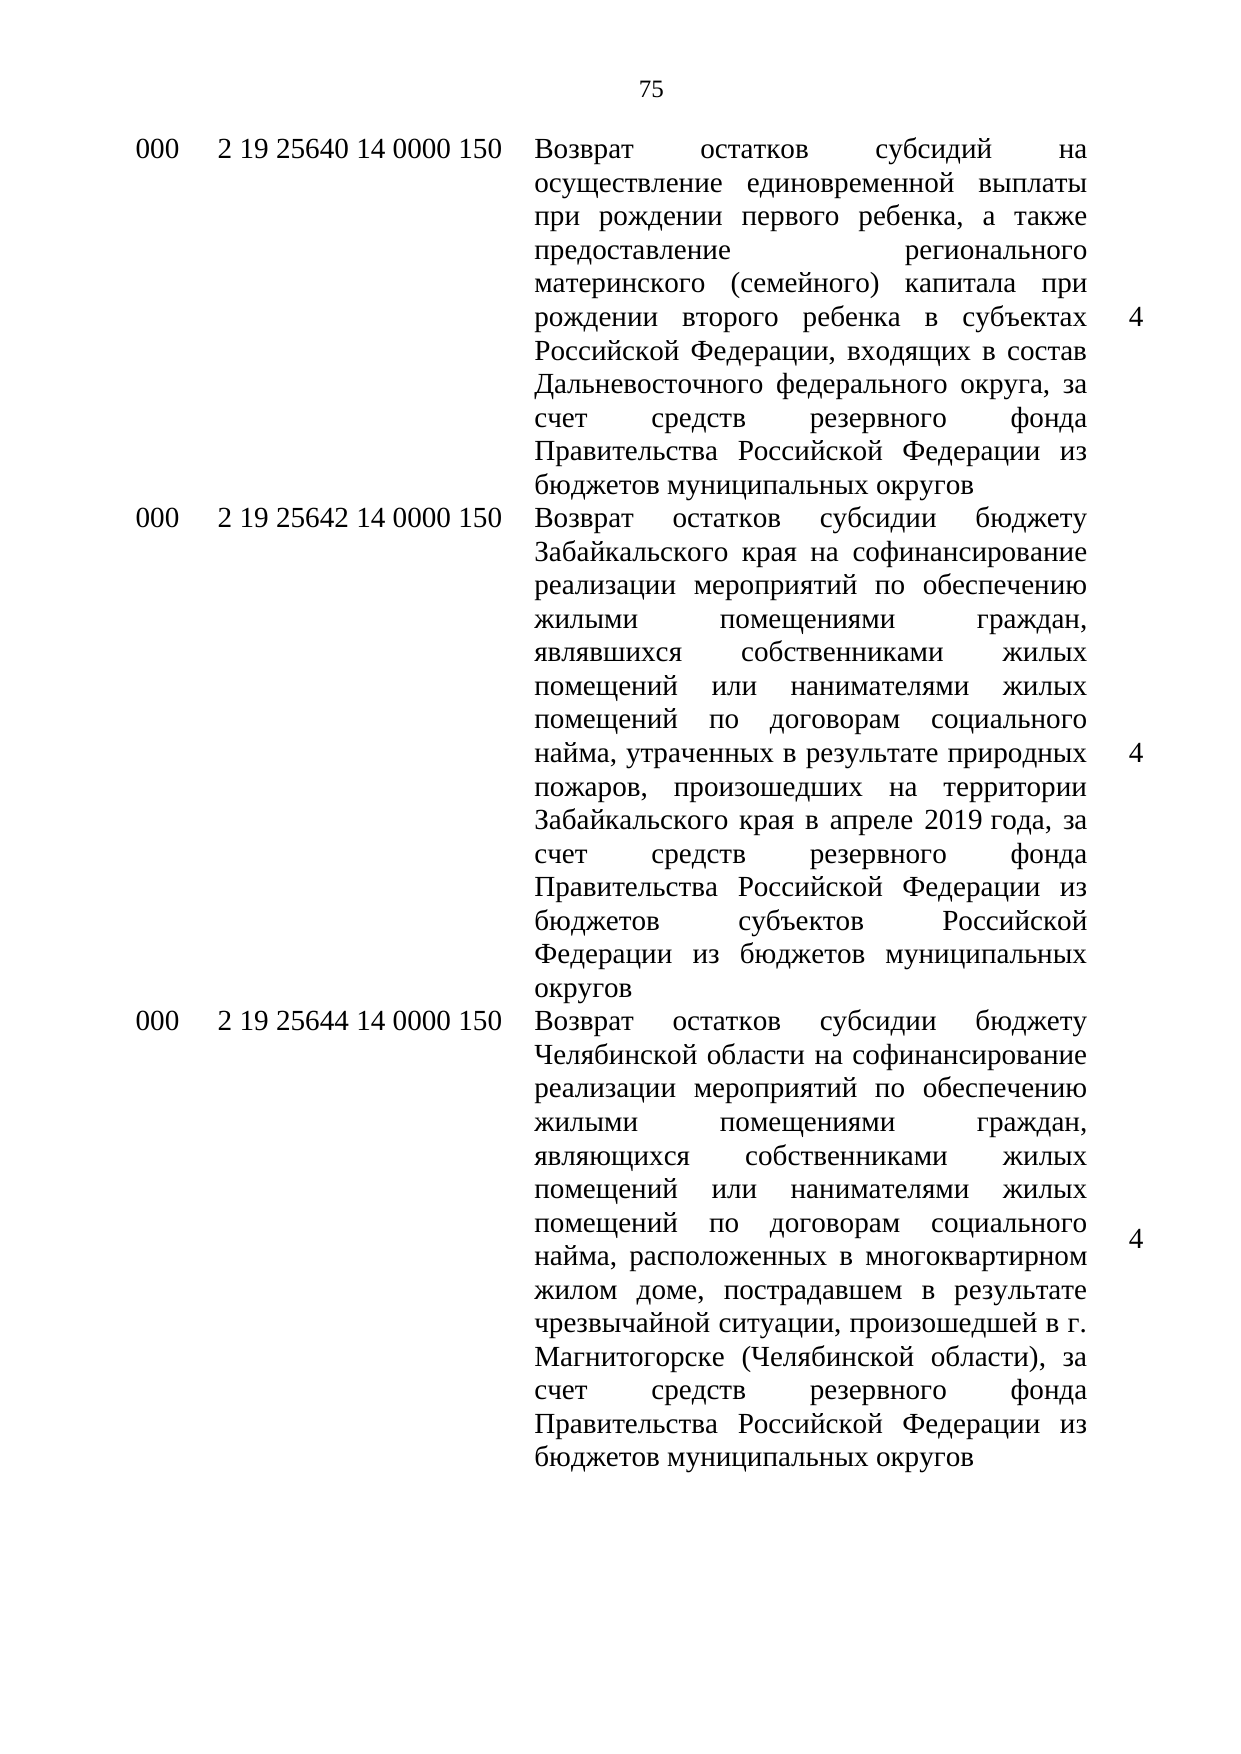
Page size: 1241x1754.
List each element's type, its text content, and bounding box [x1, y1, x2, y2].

table_cell 000 [118, 1004, 196, 1473]
table_cell Возврат остатков субсидии бюджету Забайкальского края на софинансирование реализации мероприятий по обеспечению жилыми помещениями граждан, являвшихся собственниками жилых помещений или нанимателями жилых помещений по договорам социального найма, утраченных в результате природных пожаров, произошедших на территории Забайкальского края в апреле 2019 года, за счет средств резервного фонда Правительства Российской Федерации из бюджетов субъектов Российской Федерации из бюджетов муниципальных округов [523, 500, 1099, 1003]
table_cell 000 [118, 131, 196, 500]
table_cell 4 [1099, 500, 1173, 1003]
table_cell 000 [118, 500, 196, 1003]
table_cell 2 19 25642 14 0000 150 [196, 500, 523, 1003]
table_cell 4 [1099, 1004, 1173, 1473]
table_cell 2 19 25640 14 0000 150 [196, 131, 523, 500]
table_cell 2 19 25644 14 0000 150 [196, 1004, 523, 1473]
table_cell Возврат остатков субсидии бюджету Челябинской области на софинансирование реализации мероприятий по обеспечению жилыми помещениями граждан, являющихся собственниками жилых помещений или нанимателями жилых помещений по договорам социального найма, расположенных в многоквартирном жилом доме, пострадавшем в результате чрезвычайной ситуации, произошедшей в г. Магнитогорске (Челябинской области), за счет средств резервного фонда Правительства Российской Федерации из бюджетов муниципальных округов [523, 1004, 1099, 1473]
table_cell 4 [1099, 131, 1173, 500]
table_cell Возврат остатков субсидий на осуществление единовременной выплаты при рождении первого ребенка, а также предоставление регионального материнского (семейного) капитала при рождении второго ребенка в субъектах Российской Федерации, входящих в состав Дальневосточного федерального округа, за счет средств резервного фонда Правительства Российской Федерации из бюджетов муниципальных округов [523, 131, 1099, 500]
